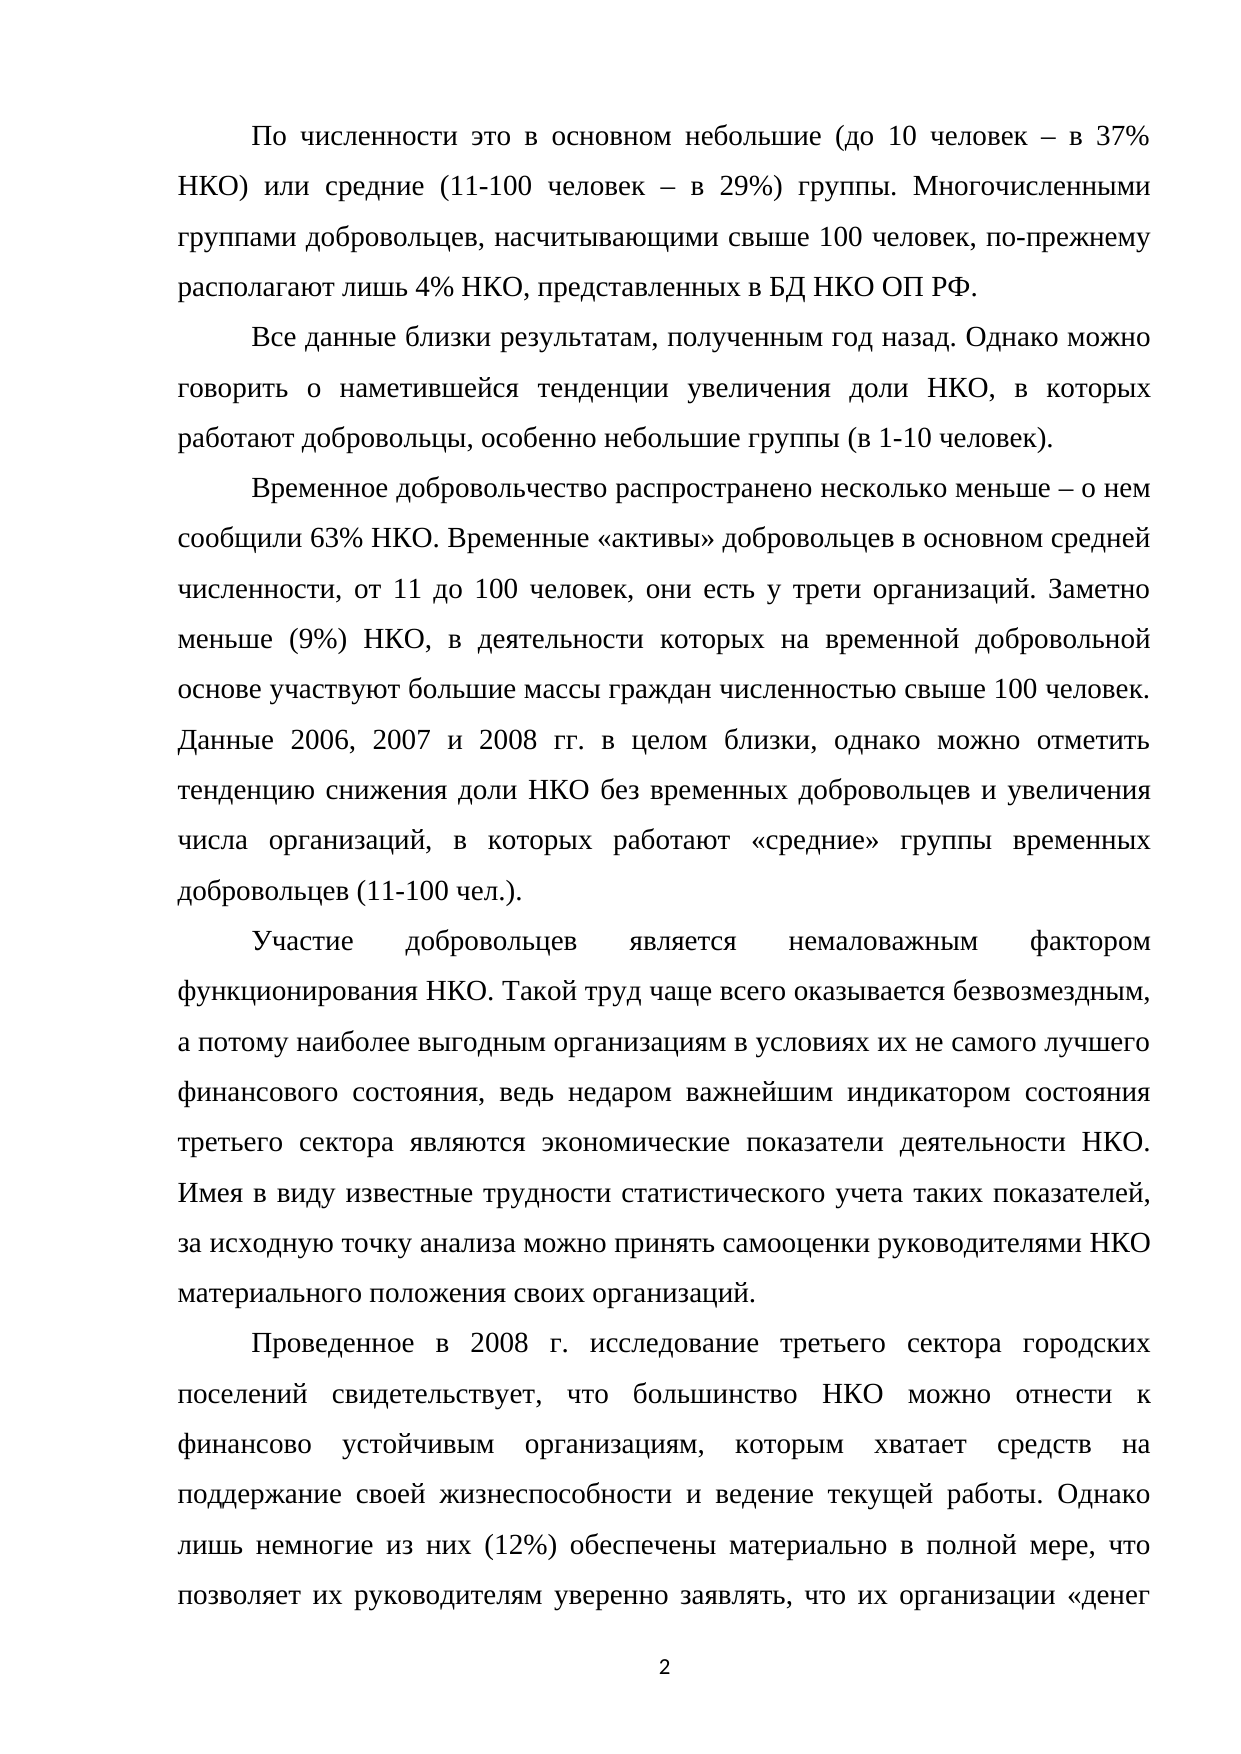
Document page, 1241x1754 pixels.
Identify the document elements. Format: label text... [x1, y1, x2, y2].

text Участие добровольцев является немаловажным фактором функционирования НКО. Такой труд чаще всего оказывается безвозмездным, а потому наиболее выгодным организациям в условиях их не самого лучшего финансового состояния, ведь недаром важнейшим индикатором состояния третьего сектора являются экономические показатели деятельности НКО. Имея в виду известные трудности статистического учета таких показателей, за исходную точку анализа можно принять самооценки руководителями НКО материального положения своих организаций. [177, 923, 1152, 1309]
text Временное добровольчество распространено несколько меньше – о нем сообщили 63% НКО. Временные «активы» добровольцев в основном средней численности, от 11 до 100 человек, они есть у трети организаций. Заметно меньше (9%) НКО, в деятельности которых на временной добровольной основе участвуют большие массы граждан численностью свыше 100 человек. Данные 2006, 2007 и 2008 гг. в целом близки, однако можно отметить тенденцию снижения доли НКО без временных добровольцев и увеличения числа организаций, в которых работают «средние» группы временных добровольцев (11-100 чел.). [177, 470, 1152, 906]
text Все данные близки результатам, полученным год назад. Однако можно говорить о наметившейся тенденции увеличения доли НКО, в которых работают добровольцы, особенно небольшие группы (в 1-10 человек). [177, 319, 1152, 453]
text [177, 1326, 1152, 1611]
text По численности это в основном небольшие (до 10 человек – в 37% НКО) или средние (11-100 человек – в 29%) группы. Многочисленными группами добровольцев, насчитывающими свыше 100 человек, по-прежнему располагают лишь 4% НКО, представленных в БД НКО ОП РФ. [177, 118, 1152, 303]
